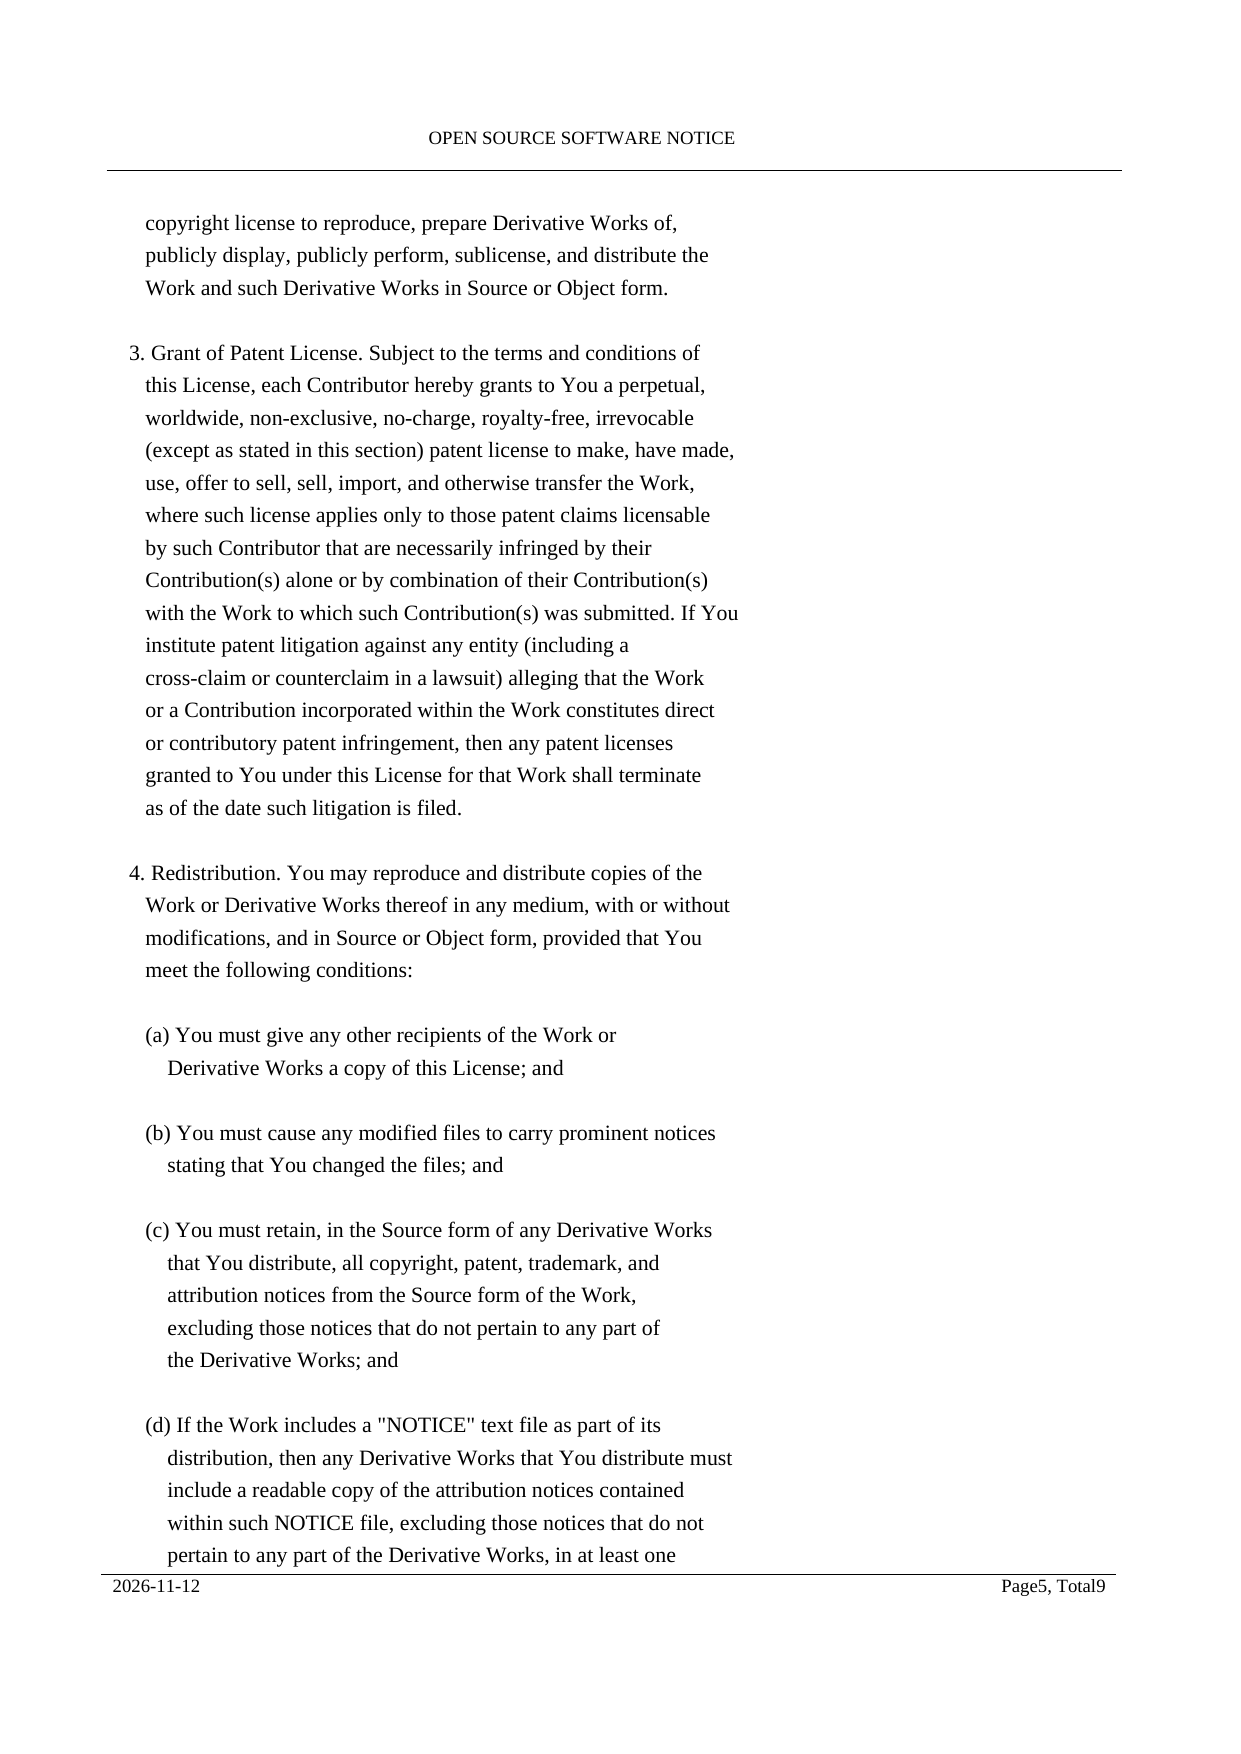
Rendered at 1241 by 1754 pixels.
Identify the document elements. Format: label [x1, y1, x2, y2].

text [112, 206, 1128, 1571]
